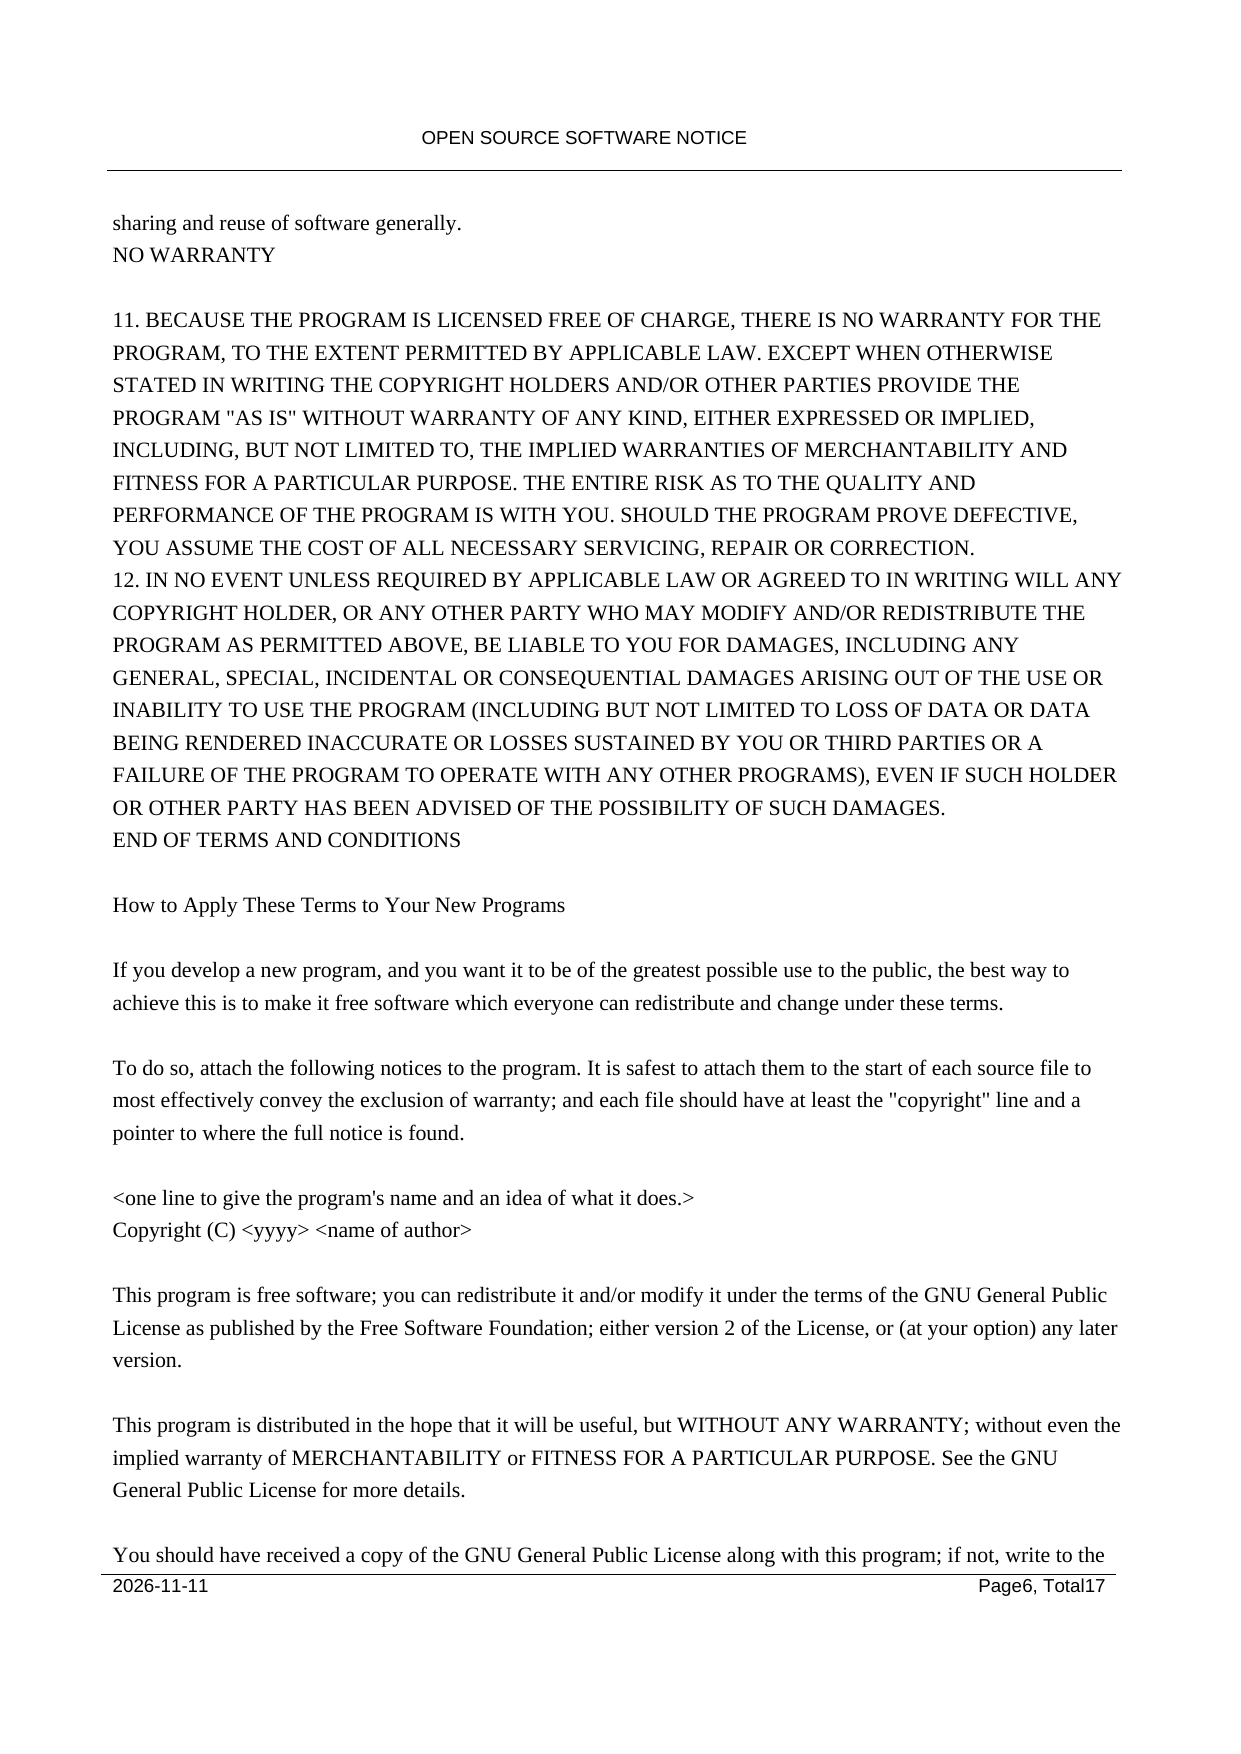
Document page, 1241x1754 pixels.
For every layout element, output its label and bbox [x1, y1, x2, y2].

text [112, 206, 1128, 1571]
